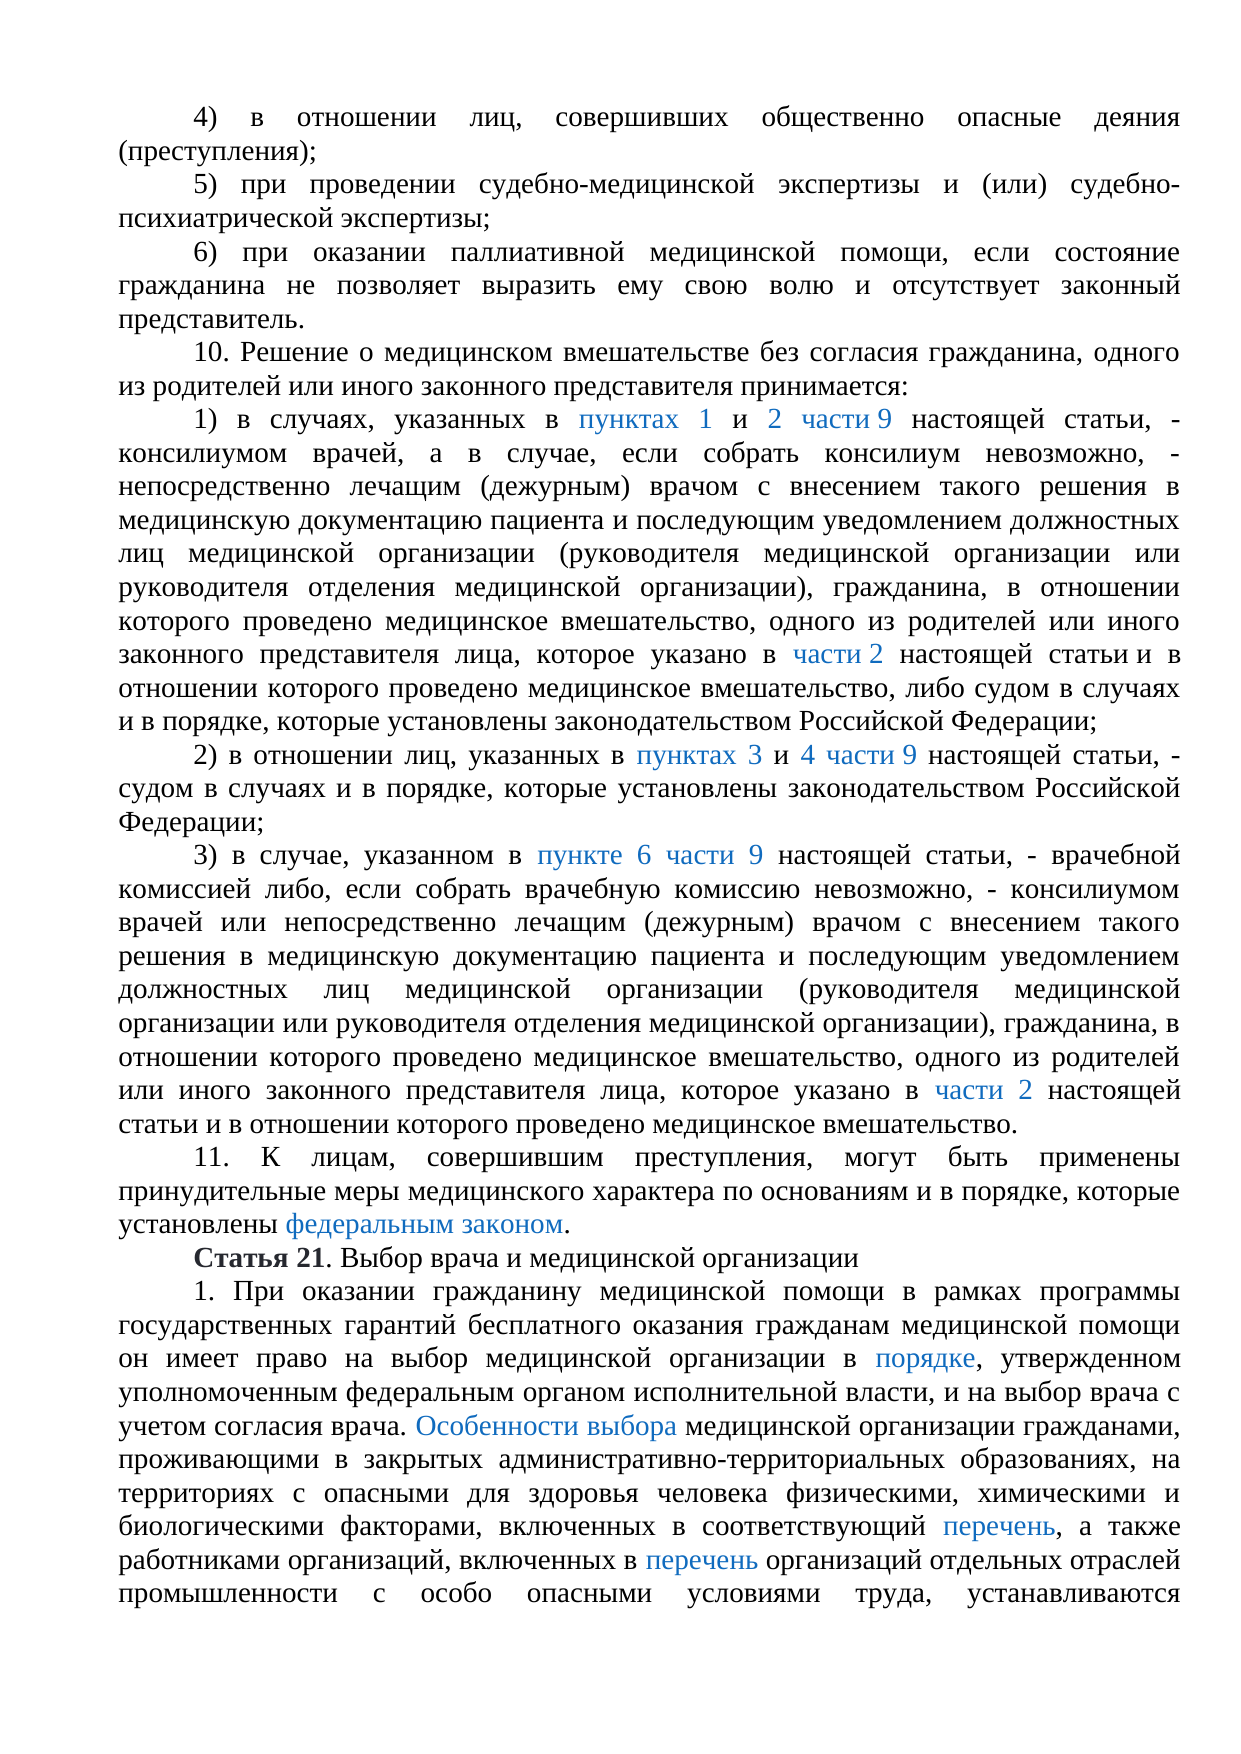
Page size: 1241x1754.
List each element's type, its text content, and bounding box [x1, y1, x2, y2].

text 4) в отношении лиц, совершивших общественно опасные деяния (преступления); [118, 99, 1181, 167]
text 11. К лицам, совершившим преступления, могут быть применены принудительные меры медицинского характера по основаниям и в порядке, которые установлены федеральным законом. [118, 1139, 1181, 1240]
text 1) в случаях, указанных в пунктах 1 и 2 части 9 настоящей статьи, - консилиумом врачей, а в случае, если собрать консилиум невозможно, - непосредственно лечащим (дежурным) врачом с внесением такого решения в медицинскую документацию пациента и последующим уведомлением должностных лиц медицинской организации (руководителя медицинской организации или руководителя отделения медицинской организации), гражданина, в отношении которого проведено медицинское вмешательство, одного из родителей или иного законного представителя лица, которое указано в части 2 настоящей статьи и в отношении которого проведено медицинское вмешательство, либо судом в случаях и в порядке, которые установлены законодательством Российской Федерации; [118, 401, 1181, 737]
text 10. Решение о медицинском вмешательстве без согласия гражданина, одного из родителей или иного законного представителя принимается: [118, 334, 1181, 401]
text 6) при оказании паллиативной медицинской помощи, если состояние гражданина не позволяет выразить ему свою волю и отсутствует законный представитель. [118, 234, 1181, 334]
text 3) в случае, указанном в пункте 6 части 9 настоящей статьи, - врачебной комиссией либо, если собрать врачебную комиссию невозможно, - консилиумом врачей или непосредственно лечащим (дежурным) врачом с внесением такого решения в медицинскую документацию пациента и последующим уведомлением должностных лиц медицинской организации (руководителя медицинской организации или руководителя отделения медицинской организации), гражданина, в отношении которого проведено медицинское вмешательство, одного из родителей или иного законного представителя лица, которое указано в части 2 настоящей статьи и в отношении которого проведено медицинское вмешательство. [118, 837, 1181, 1139]
text Статья 21. Выбор врача и медицинской организации [193, 1240, 1181, 1273]
text 5) при проведении судебно-медицинской экспертизы и (или) судебно-психиатрической экспертизы; [118, 167, 1181, 234]
text 2) в отношении лиц, указанных в пунктах 3 и 4 части 9 настоящей статьи, - судом в случаях и в порядке, которые установлены законодательством Российской Федерации; [118, 737, 1181, 837]
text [118, 1273, 1181, 1609]
